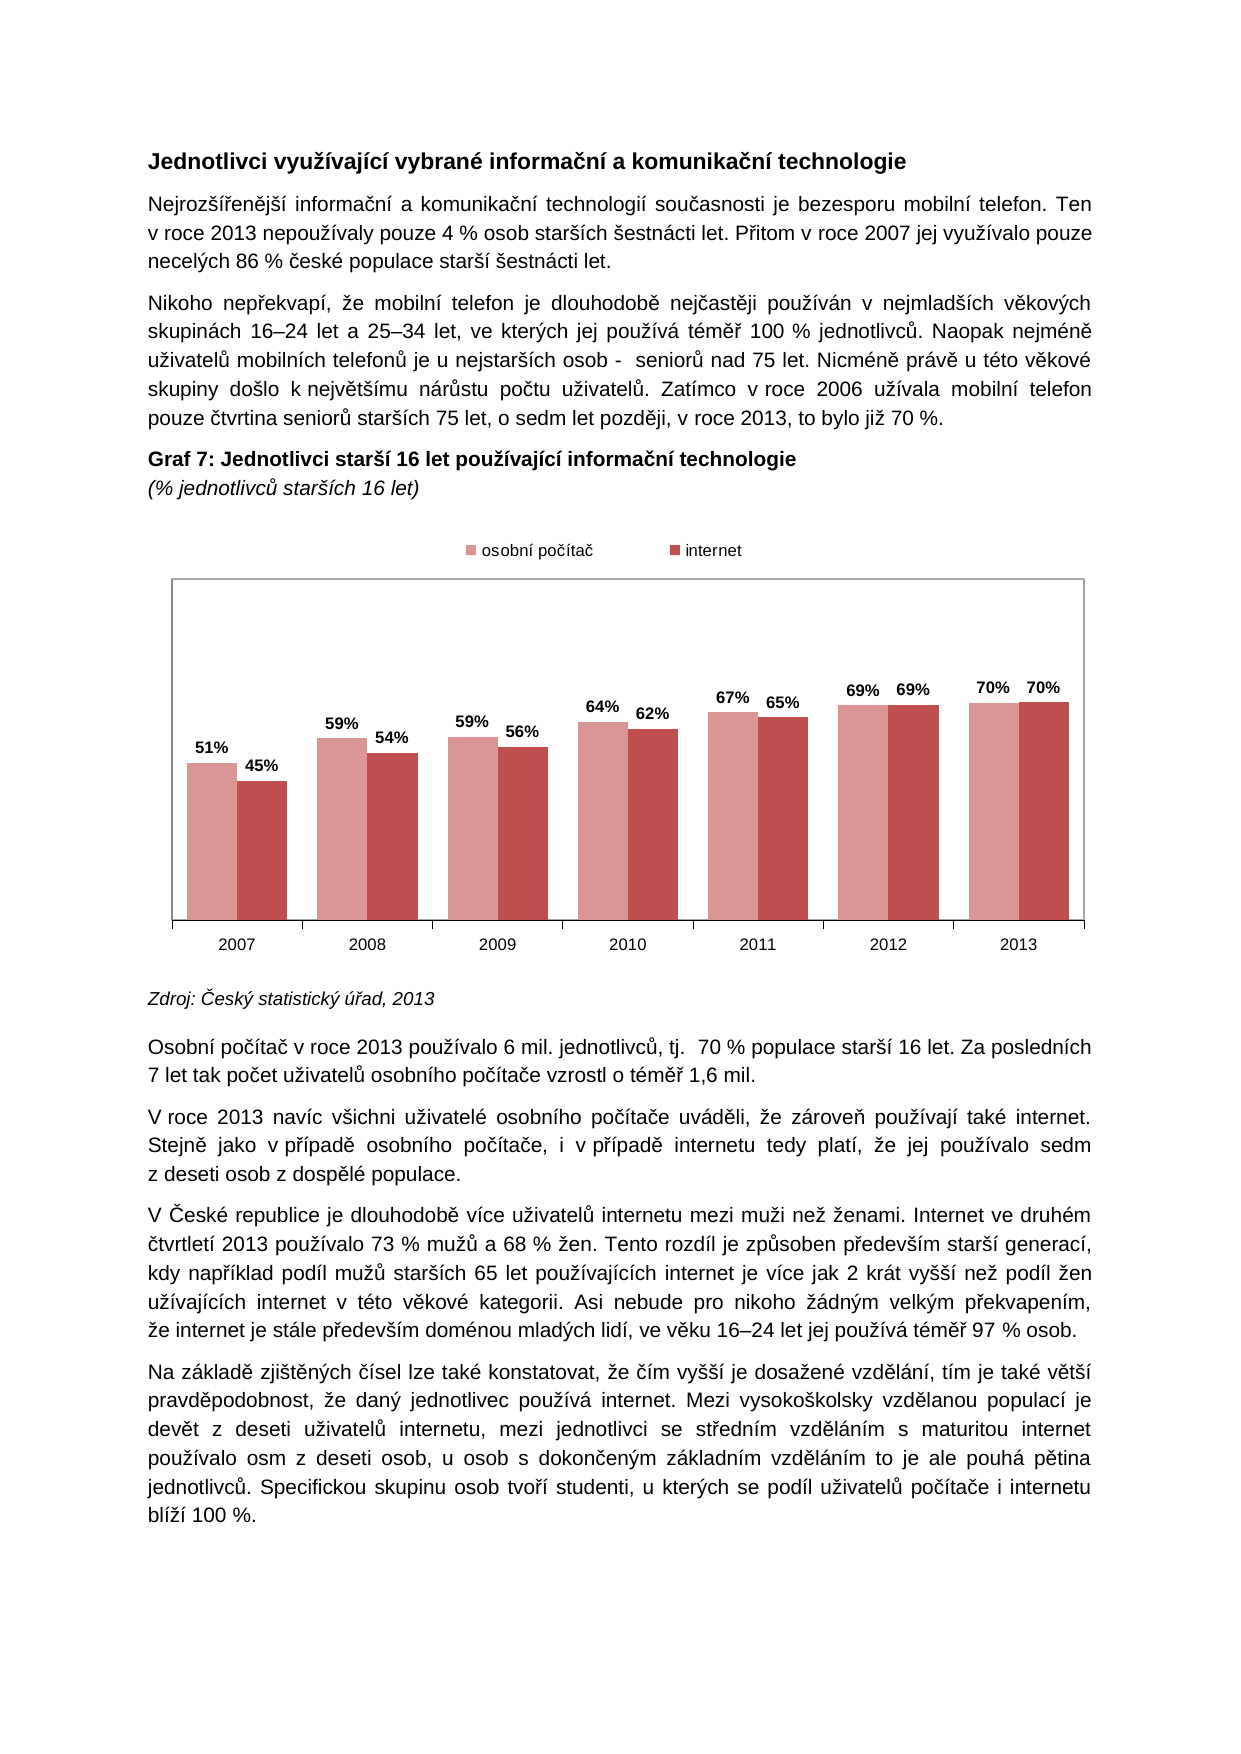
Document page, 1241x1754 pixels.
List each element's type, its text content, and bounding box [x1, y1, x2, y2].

text Osobní počítač v roce 2013 používalo 6 mil. jednotlivců, tj. 70 % populace starší 16 let. Za posledních 7 let tak počet uživatelů osobního počítače vzrostl o téměř 1,6 mil. [148, 1034, 1093, 1087]
text Na základě zjištěných čísel lze také konstatovat, že čím vyšší je dosažené vzdělání, tím je také větší pravděpodobnost, že daný jednotlivec používá internet. Mezi vysokoškolsky vzdělanou populací je devět z deseti uživatelů internetu, mezi jednotlivci se středním vzděláním s maturitou internet používalo osm z deseti osob, u osob s dokončeným základním vzděláním to je ale pouhá pětina jednotlivců. Specifickou skupinu osob tvoří studenti, u kterých se podíl uživatelů počítače i internetu blíží 100 %. [148, 1359, 1093, 1527]
text V roce 2013 navíc všichni uživatelé osobního počítače uváděli, že zároveň používají také internet. Stejně jako v případě osobního počítače, i v případě internetu tedy platí, že jej používalo sedm z deseti osob z dospělé populace. [148, 1104, 1093, 1186]
text Nejrozšířenější informační a komunikační technologií současnosti je bezesporu mobilní telefon. Ten v roce 2013 nepoužívaly pouze 4 % osob starších šestnácti let. Přitom v roce 2007 jej využívalo pouze necelých 86 % české populace starší šestnácti let. [148, 192, 1093, 273]
text Jednotlivci využívající vybrané informační a komunikační technologie [148, 148, 1093, 174]
text Zdroj: Český statistický úřad, 2013 [148, 988, 1093, 1009]
text V České republice je dlouhodobě více uživatelů internetu mezi muži než ženami. Internet ve druhém čtvrtletí 2013 používalo 73 % mužů a 68 % žen. Tento rozdíl je způsoben především starší generací, kdy například podíl mužů starších 65 let používajících internet je více jak 2 krát vyšší než podíl žen užívajících internet v této věkové kategorii. Asi nebude pro nikoho žádným velkým překvapením, že internet je stále především doménou mladých lidí, ve věku 16–24 let jej používá téměř 97 % osob. [148, 1203, 1093, 1342]
text Nikoho nepřekvapí, že mobilní telefon je dlouhodobě nejčastěji používán v nejmladších věkových skupinách 16–24 let a 25–34 let, ve kterých jej používá téměř 100 % jednotlivců. Naopak nejméně uživatelů mobilních telefonů je u nejstarších osob - seniorů nad 75 let. Nicméně právě u této věkové skupiny došlo k největšímu nárůstu počtu uživatelů. Zatímco v roce 2006 užívala mobilní telefon pouze čtvrtina seniorů starších 75 let, o sedm let později, v roce 2013, to bylo již 70 %. [148, 290, 1093, 429]
text Graf 7: Jednotlivci starší 16 let používající informační technologie [148, 447, 1093, 471]
text (% jednotlivců starších 16 let) [148, 475, 1093, 499]
